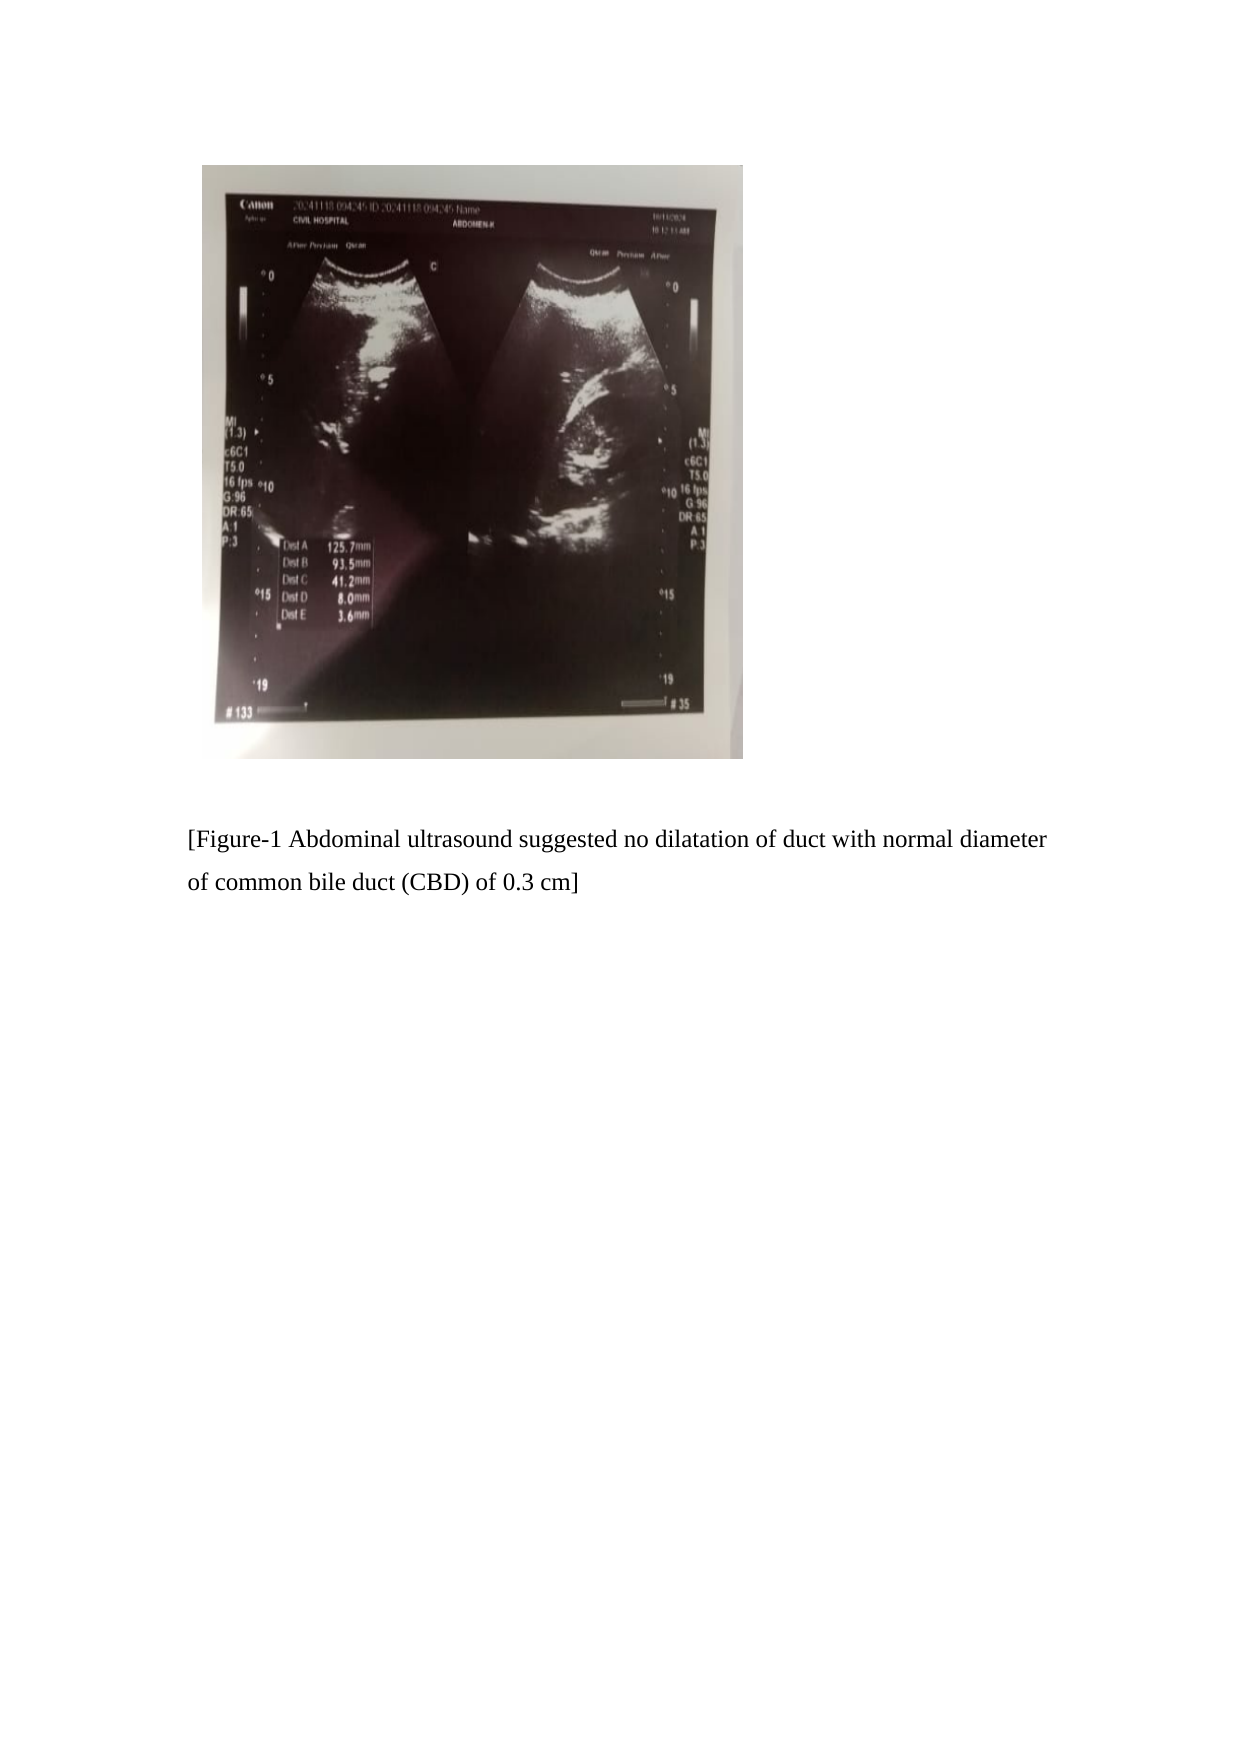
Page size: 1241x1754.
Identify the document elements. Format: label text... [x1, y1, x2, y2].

text [Figure-1 Abdominal ultrasound suggested no dilatation of duct with normal diameter of common bile duct (CBD) of 0.3 cm] [187, 824, 1053, 896]
picture [202, 165, 743, 759]
